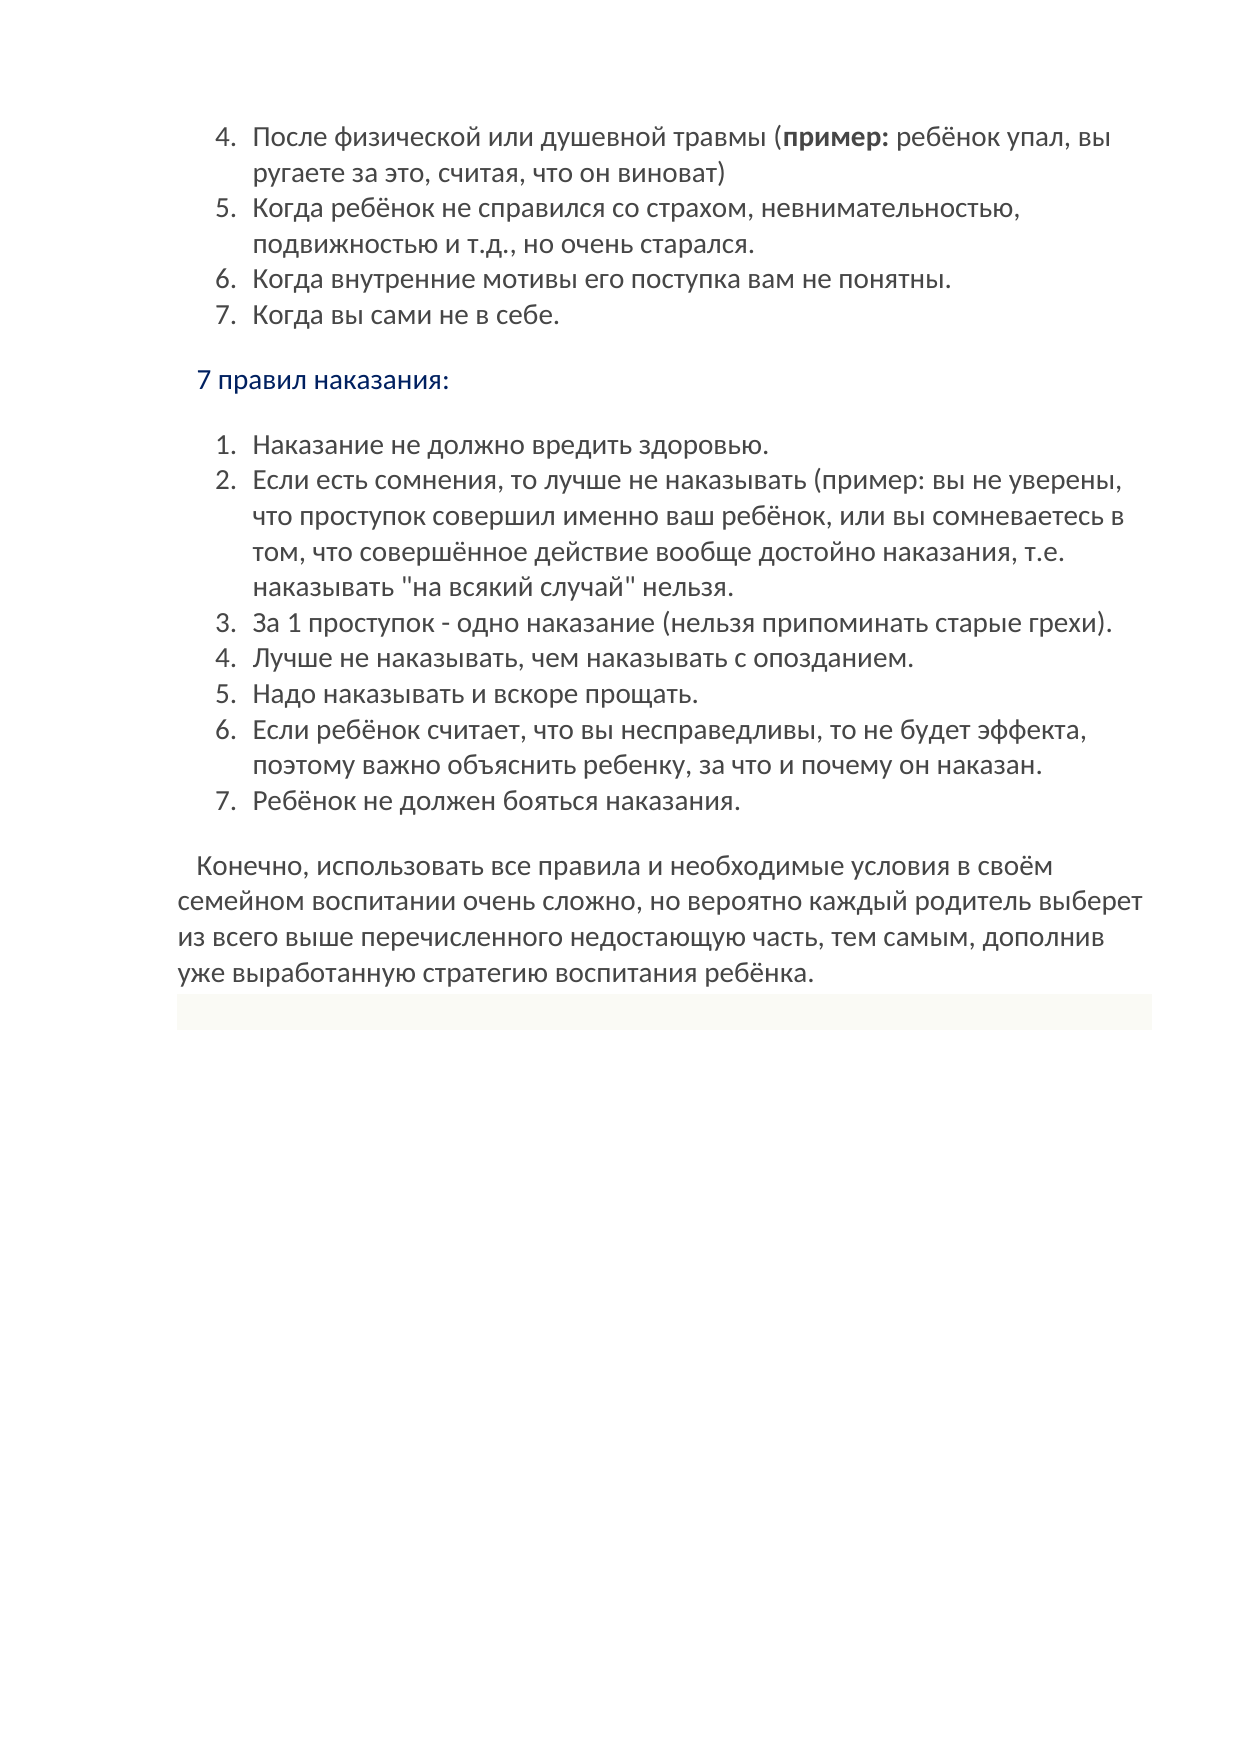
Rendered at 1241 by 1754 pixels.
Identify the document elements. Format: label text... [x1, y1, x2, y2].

list Когда вы сами не в себе. [215, 296, 1152, 332]
list Когда внутренние мотивы его поступка вам не понятны. [215, 261, 1152, 296]
text 7 правил наказания: [177, 361, 1152, 397]
text Конечно, использовать все правила и необходимые условия в своём семейном воспитании очень сложно, но вероятно каждый родитель выберет из всего выше перечисленного недостающую часть, тем самым, дополнив уже выработанную стратегию воспитания ребёнка. [177, 847, 1152, 989]
list Наказание не должно вредить здоровью. [215, 426, 1152, 461]
list За 1 проступок - одно наказание (нельзя припоминать старые грехи). [215, 604, 1152, 639]
list Лучше не наказывать, чем наказывать с опозданием. [215, 639, 1152, 675]
list Ребёнок не должен бояться наказания. [215, 782, 1152, 818]
list Когда ребёнок не справился со страхом, невнимательностью, подвижностью и т.д., но очень старался. [215, 189, 1152, 261]
list Если есть сомнения, то лучше не наказывать (пример: вы не уверены, что проступок совершил именно ваш ребёнок, или вы сомневаетесь в том, что совершённое действие вообще достойно наказания, т.е. наказывать "на всякий случай" нельзя. [215, 461, 1152, 604]
list Надо наказывать и вскоре прощать. [215, 675, 1152, 711]
list После физической или душевной травмы (пример: ребёнок упал, вы ругаете за это, считая, что он виноват) [215, 118, 1152, 189]
list Если ребёнок считает, что вы несправедливы, то не будет эффекта, поэтому важно объяснить ребенку, за что и почему он наказан. [215, 711, 1152, 782]
